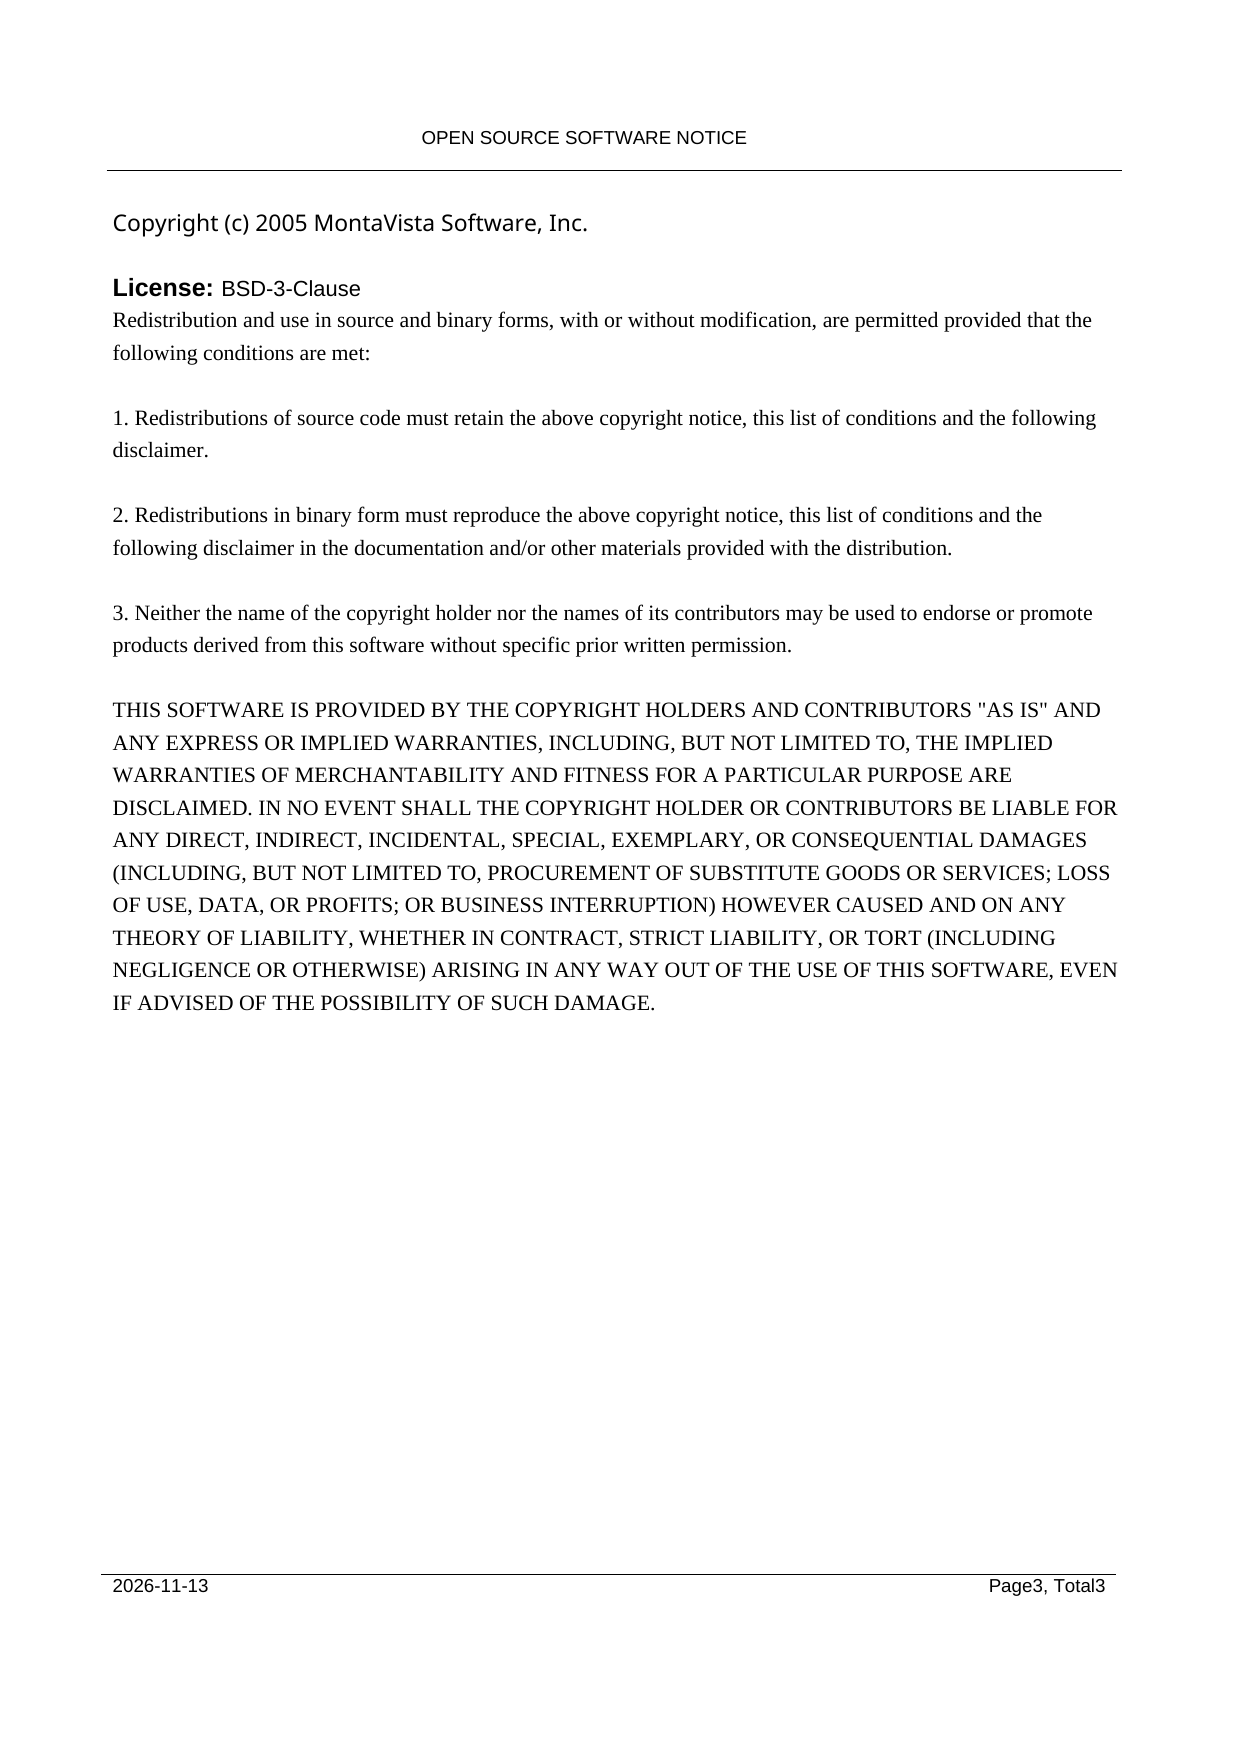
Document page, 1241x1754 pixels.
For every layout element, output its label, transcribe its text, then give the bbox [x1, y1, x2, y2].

text Redistribution and use in source and binary forms, with or without modification, are permitted provided that the following conditions are met: 1. Redistributions of source code must retain the above copyright notice, this list of conditions and the following disclaimer. 2. Redistributions in binary form must reproduce the above copyright notice, this list of conditions and the following disclaimer in the documentation and/or other materials provided with the distribution. 3. Neither the name of the copyright holder nor the names of its contributors may be used to endorse or promote products derived from this software without specific prior written permission. THIS SOFTWARE IS PROVIDED BY THE COPYRIGHT HOLDERS AND CONTRIBUTORS "AS IS" AND ANY EXPRESS OR IMPLIED WARRANTIES, INCLUDING, BUT NOT LIMITED TO, THE IMPLIED WARRANTIES OF MERCHANTABILITY AND FITNESS FOR A PARTICULAR PURPOSE ARE DISCLAIMED. IN NO EVENT SHALL THE COPYRIGHT HOLDER OR CONTRIBUTORS BE LIABLE FOR ANY DIRECT, INDIRECT, INCIDENTAL, SPECIAL, EXEMPLARY, OR CONSEQUENTIAL DAMAGES (INCLUDING, BUT NOT LIMITED TO, PROCUREMENT OF SUBSTITUTE GOODS OR SERVICES; LOSS OF USE, DATA, OR PROFITS; OR BUSINESS INTERRUPTION) HOWEVER CAUSED AND ON ANY THEORY OF LIABILITY, WHETHER IN CONTRACT, STRICT LIABILITY, OR TORT (INCLUDING NEGLIGENCE OR OTHERWISE) ARISING IN ANY WAY OUT OF THE USE OF THIS SOFTWARE, EVEN IF ADVISED OF THE POSSIBILITY OF SUCH DAMAGE. [112, 304, 1128, 1051]
text License: BSD-3-Clause [112, 271, 1128, 304]
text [112, 206, 1128, 271]
